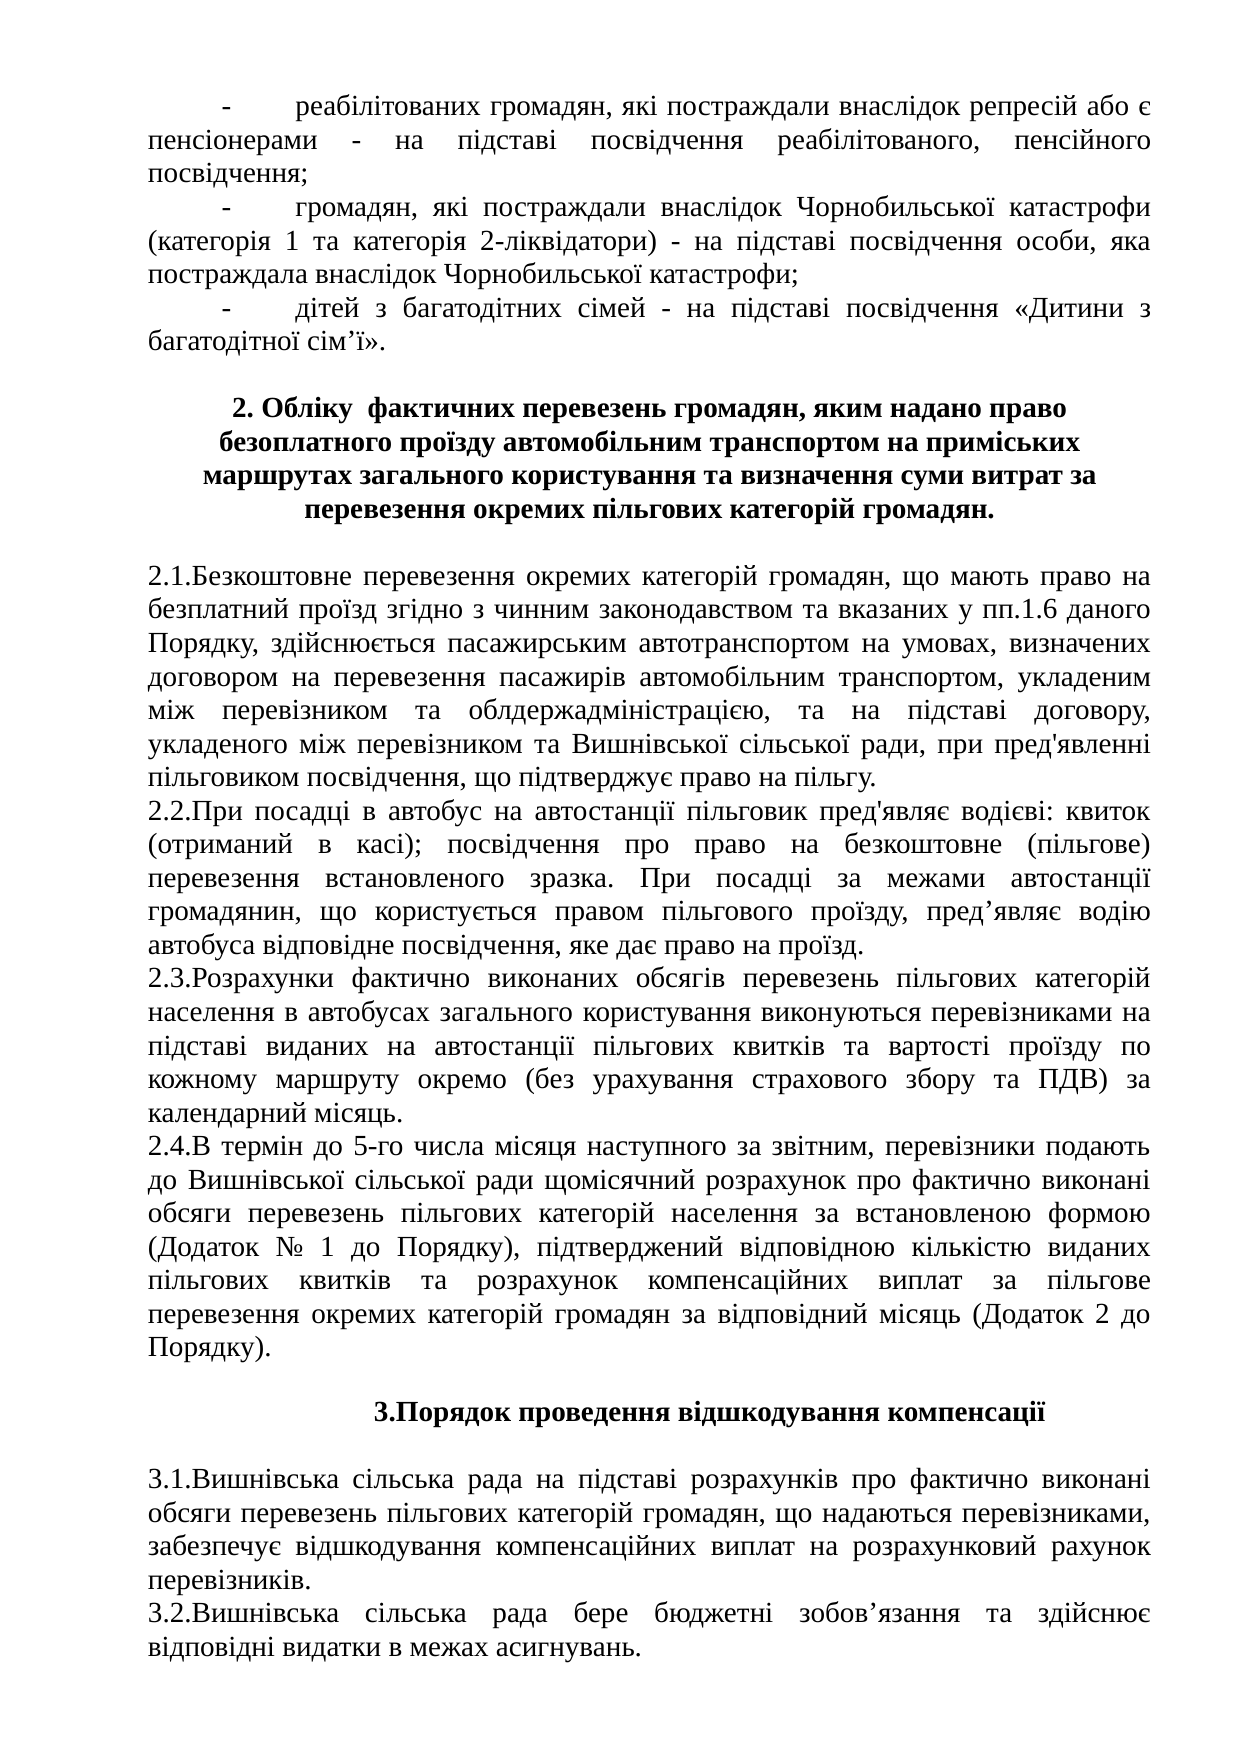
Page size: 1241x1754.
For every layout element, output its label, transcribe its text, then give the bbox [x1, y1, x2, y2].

text 3.1.Вишнівська сільська рада на підставі розрахунків про фактично виконані обсяги перевезень пільгових категорій громадян, що надаються перевізниками, забезпечує відшкодування компенсаційних виплат на розрахунковий рахунок перевізників. [148, 1461, 1152, 1596]
text 2.1.Безкоштовне перевезення окремих категорій громадян, що мають право на безплатний проїзд згідно з чинним законодавством та вказаних у пп.1.6 даного Порядку, здійснюється пасажирським автотранспортом на умовах, визначених договором на перевезення пасажирів автомобільним транспортом, укладеним між перевізником та облдержадміністрацією, та на підставі договору, укладеного між перевізником та Вишнівської сільської ради, при пред'явленні пільговиком посвідчення, що підтверджує право на пільгу. [148, 558, 1152, 793]
text 3.Порядок проведення відшкодування компенсації [148, 1394, 1152, 1428]
text 2.4.В термін до 5-го числа місяця наступного за звітним, перевізники подають до Вишнівської сільської ради щомісячний розрахунок про фактично виконані обсяги перевезень пільгових категорій населення за встановленою формою (Додаток № 1 до Порядку), підтверджений відповідною кількістю виданих пільгових квитків та розрахунок компенсаційних виплат за пільгове перевезення окремих категорій громадян за відповідний місяць (Додаток 2 до Порядку). [148, 1128, 1152, 1363]
text 2. Обліку фактичних перевезень громадян, яким надано право [148, 390, 1152, 424]
text перевезення окремих пільгових категорій громадян. [148, 491, 1152, 524]
text 3.2.Вишнівська сільська рада бере бюджетні зобов’язання та здійснює відповідні видатки в межах асигнувань. [148, 1596, 1152, 1663]
text 2.3.Розрахунки фактично виконаних обсягів перевезень пільгових категорій населення в автобусах загального користування виконуються перевізниками на підставі виданих на автостанції пільгових квитків та вартості проїзду по кожному маршруту окремо (без урахування страхового збору та ПДВ) за календарний місяць. [148, 961, 1152, 1128]
text - дітей з багатодітних сімей - на підставі посвідчення «Дитини з багатодітної сім’ї». [148, 290, 1152, 357]
text 2.2.При посадці в автобус на автостанції пільговик пред'являє водієві: квиток (отриманий в касі); посвідчення про право на безкоштовне (пільгове) перевезення встановленого зразка. При посадці за межами автостанції громадянин, що користується правом пільгового проїзду, пред’являє водію автобуса відповідне посвідчення, яке дає право на проїзд. [148, 793, 1152, 961]
text маршрутах загального користування та визначення суми витрат за [148, 457, 1152, 491]
text - громадян, які постраждали внаслідок Чорнобильської катастрофи (категорія 1 та категорія 2-ліквідатори) - на підставі посвідчення особи, яка постраждала внаслідок Чорнобильської катастрофи; [148, 189, 1152, 290]
text безоплатного проїзду автомобільним транспортом на приміських [148, 424, 1152, 457]
text - реабілітованих громадян, які постраждали внаслідок репресій або є пенсіонерами - на підставі посвідчення реабілітованого, пенсійного посвідчення; [148, 88, 1152, 189]
